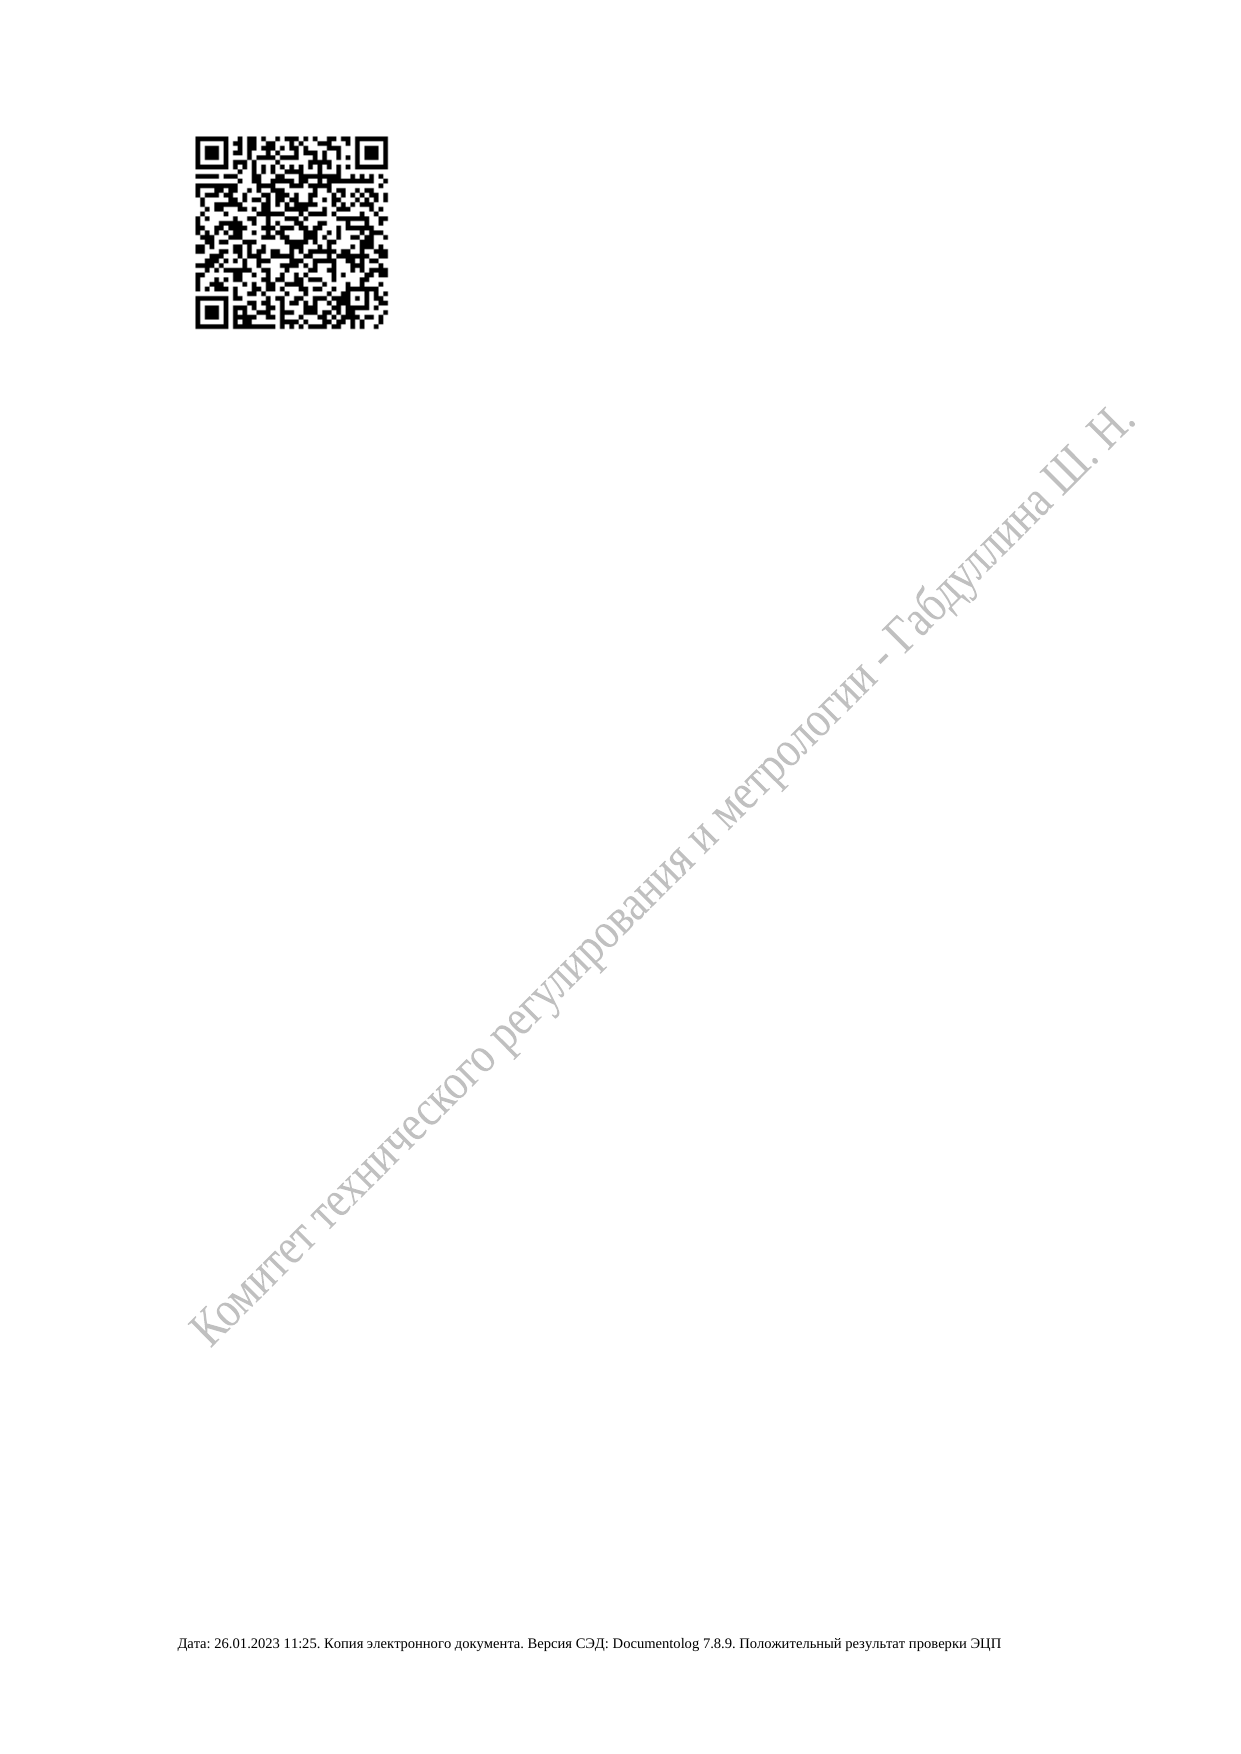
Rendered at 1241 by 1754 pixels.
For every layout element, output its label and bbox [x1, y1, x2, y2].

picture [177, 118, 407, 348]
